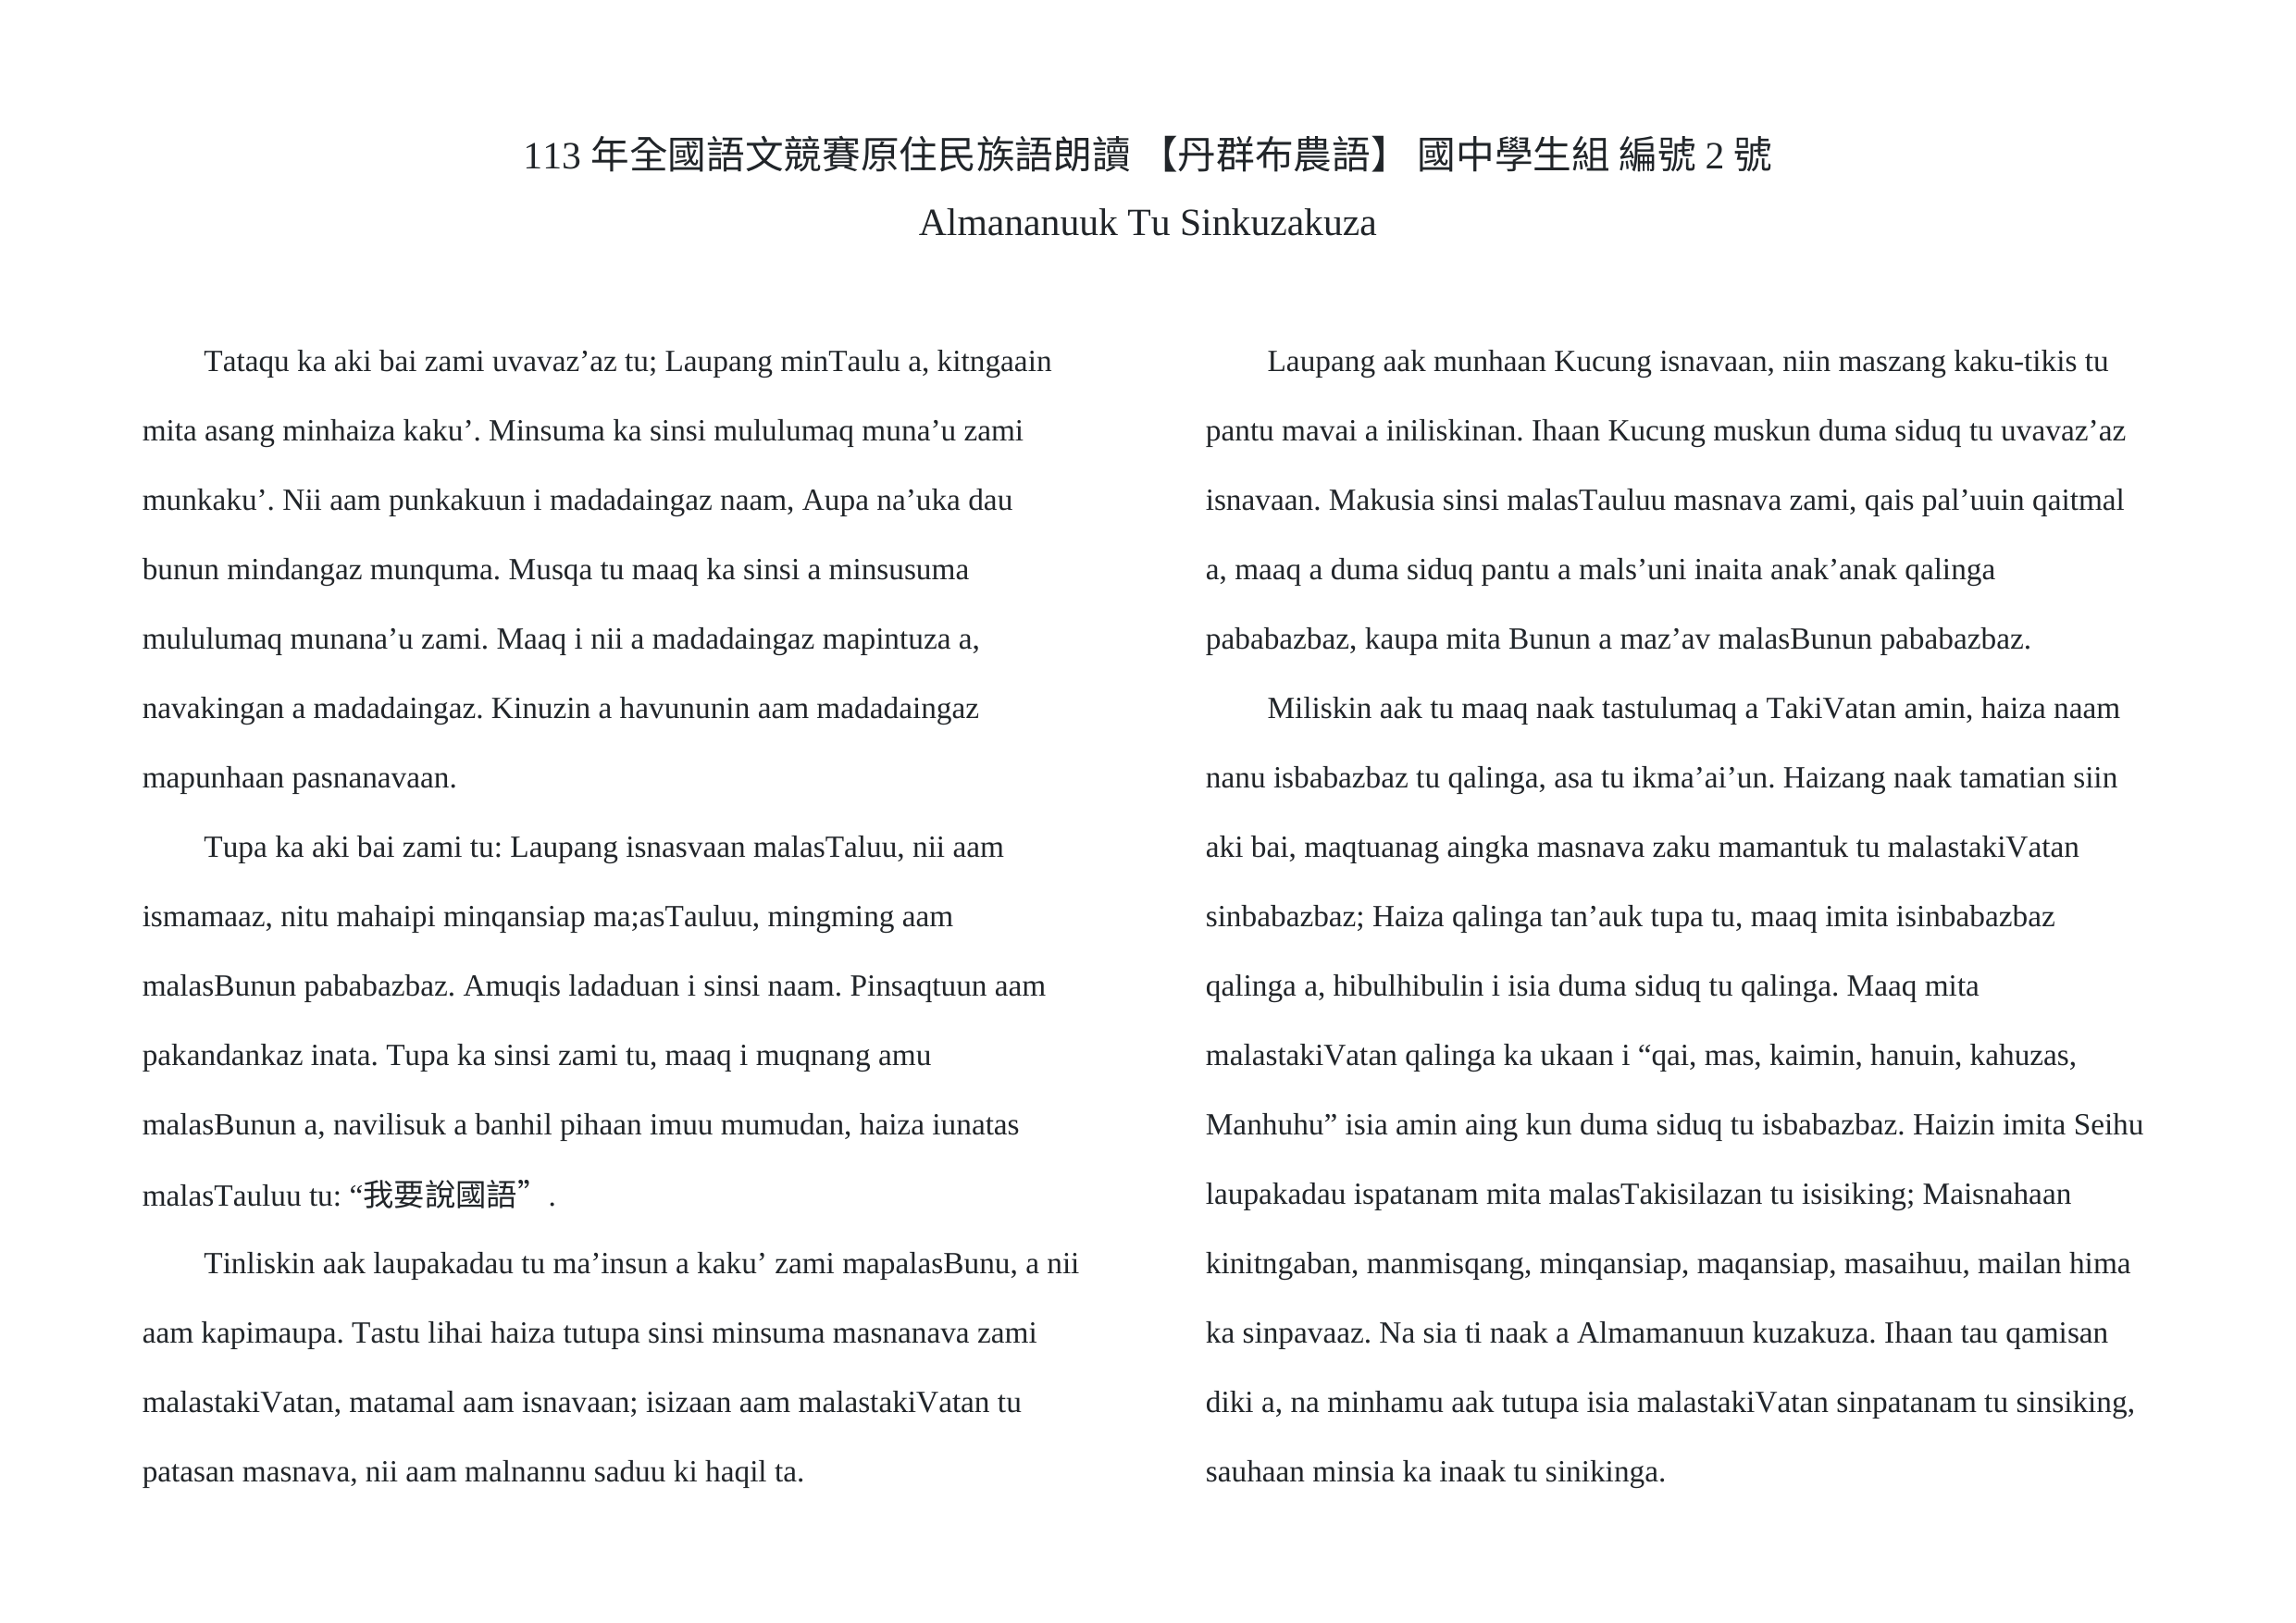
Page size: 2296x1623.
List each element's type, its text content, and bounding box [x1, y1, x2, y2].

text 113 年全國語文競賽原住民族語朗讀 【丹群布農語】 國中學生組 編號 2 號 [142, 118, 2153, 187]
text Almananuuk Tu Sinkuzakuza [142, 187, 2153, 256]
text Laupang aak munhaan Kucung isnavaan, niin maszang kaku-tikis tu pantu mavai a iniliskinan. Ihaan Kucung muskun duma siduq tu uvavaz’az isnavaan. Makusia sinsi malasTauluu masnava zami, qais pal’uuin qaitmal a, maaq a duma siduq pantu a mals’uni inaita anak’anak qalinga pababazbaz, kaupa mita Bunun a maz’av malasBunun pababazbaz. [1206, 326, 2153, 673]
text Tupa ka aki bai zami tu: Laupang isnasvaan malasTaluu, nii aam ismamaaz, nitu mahaipi minqansiap ma;asTauluu, mingming aam malasBunun pababazbaz. Amuqis ladaduan i sinsi naam. Pinsaqtuun aam pakandankaz inata. Tupa ka sinsi zami tu, maaq i muqnang amu malasBunun a, navilisuk a banhil pihaan imuu mumudan, haiza iunatas malasTauluu tu: “我要說國語”. [142, 812, 1090, 1228]
text Tinliskin aak laupakadau tu ma’insun a kaku’ zami mapalasBunu, a nii aam kapimaupa. Tastu lihai haiza tutupa sinsi minsuma masnanava zami malastakiVatan, matamal aam isnavaan; isizaan aam malastakiVatan tu patasan masnava, nii aam malnannu saduu ki haqil ta. [142, 1228, 1090, 1505]
text Miliskin aak tu maaq naak tastulumaq a TakiVatan amin, haiza naam nanu isbabazbaz tu qalinga, asa tu ikma’ai’un. Haizang naak tamatian siin aki bai, maqtuanag aingka masnava zaku mamantuk tu malastakiVatan sinbabazbaz; Haiza qalinga tan’auk tupa tu, maaq imita isinbabazbaz qalinga a, hibulhibulin i isia duma siduq tu qalinga. Maaq mita malastakiVatan qalinga ka ukaan i “qai, mas, kaimin, hanuin, kahuzas, Manhuhu” isia amin aing kun duma siduq tu isbabazbaz. Haizin imita Seihu laupakadau ispatanam mita malasTakisilazan tu isisiking; Maisnahaan kinitngaban, manmisqang, minqansiap, maqansiap, masaihuu, mailan hima ka sinpavaaz. Na sia ti naak a Almamanuun kuzakuza. Ihaan tau qamisan diki a, na minhamu aak tutupa isia malastakiVatan sinpatanam tu sinsiking, sauhaan minsia ka inaak tu sinikinga. [1206, 673, 2153, 1505]
text Tataqu ka aki bai zami uvavaz’az tu; Laupang minTaulu a, kitngaain mita asang minhaiza kaku’. Minsuma ka sinsi mululumaq muna’u zami munkaku’. Nii aam punkakuun i madadaingaz naam, Aupa na’uka dau bunun mindangaz munquma. Musqa tu maaq ka sinsi a minsusuma mululumaq munana’u zami. Maaq i nii a madadaingaz mapintuza a, navakingan a madadaingaz. Kinuzin a havununin aam madadaingaz mapunhaan pasnanavaan. [142, 326, 1090, 812]
